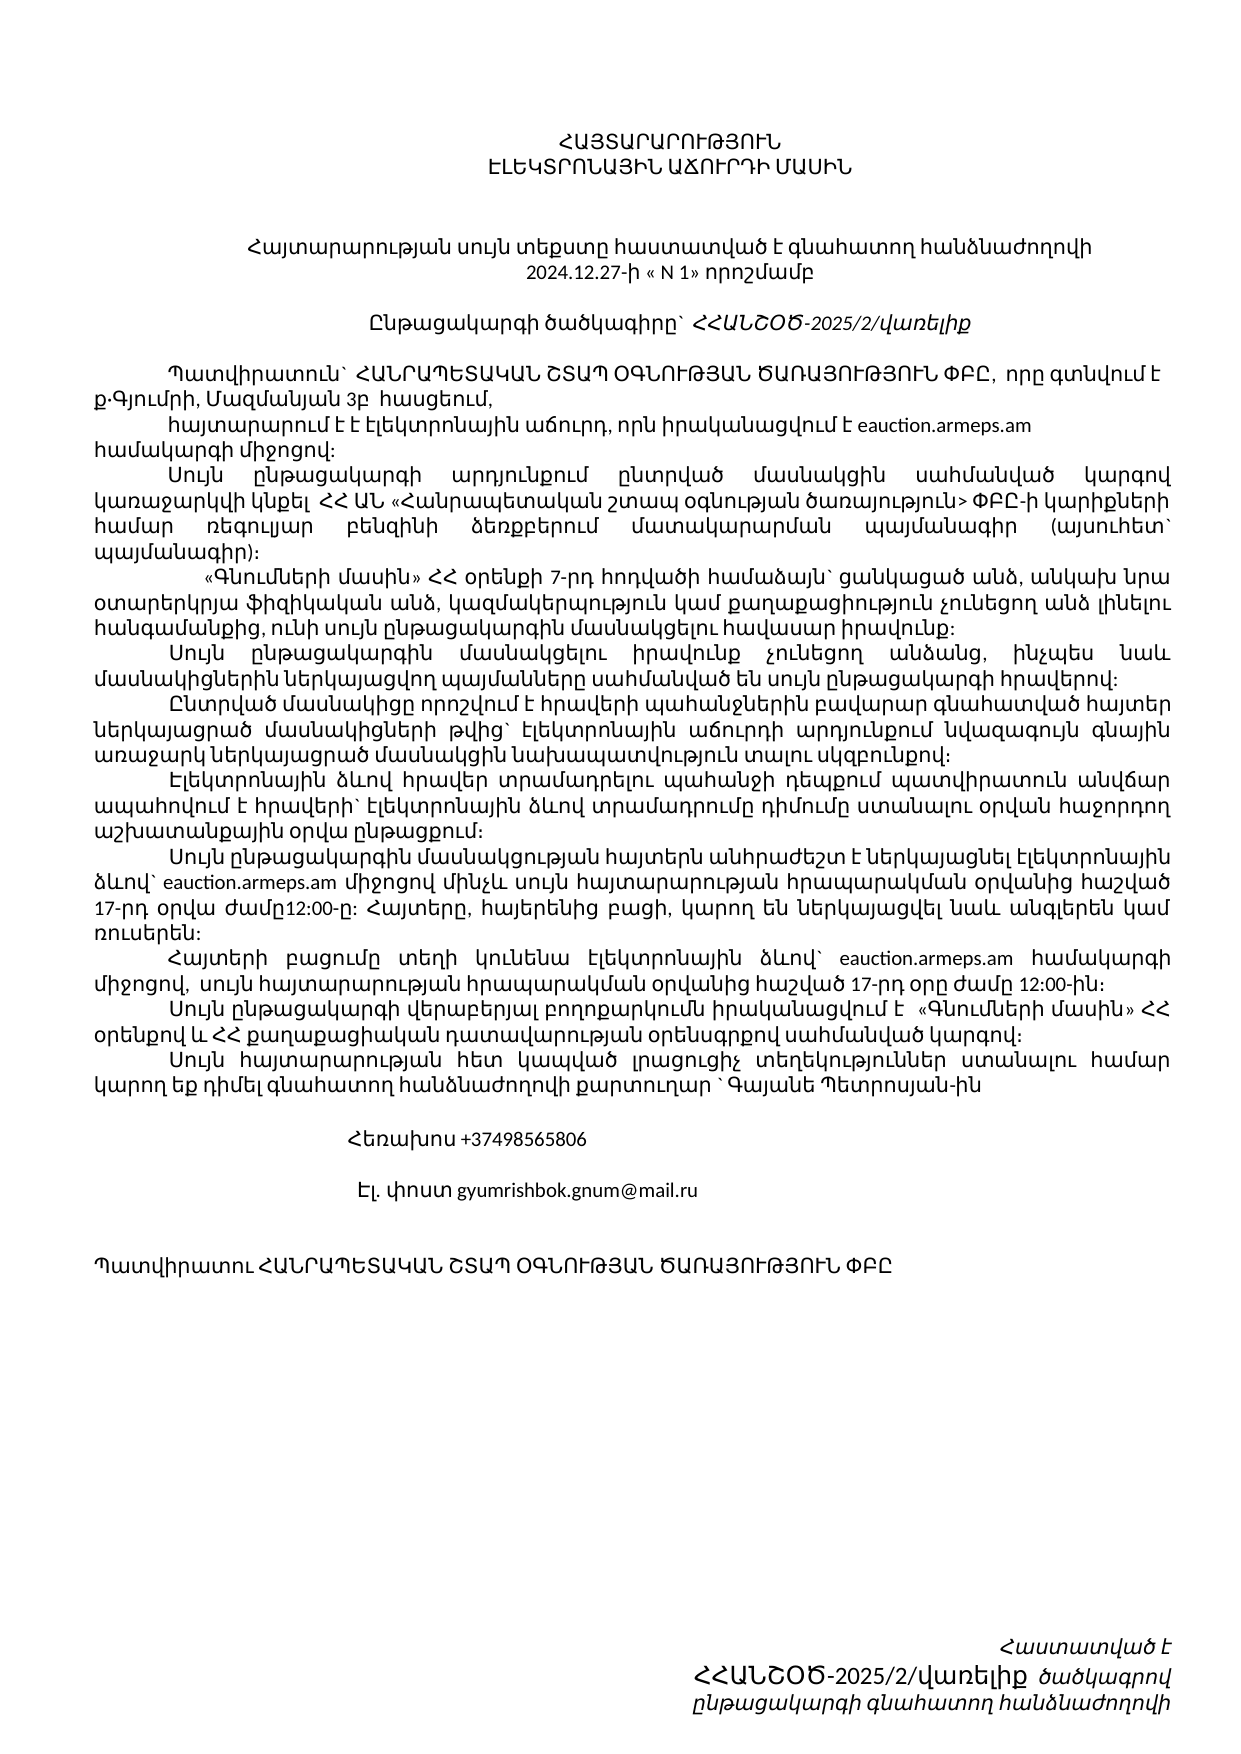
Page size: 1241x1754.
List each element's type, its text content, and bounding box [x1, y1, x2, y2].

text Պատվիրատու ՀԱՆՐԱՊԵՏԱԿԱՆ ՇՏԱՊ ՕԳՆՈՒԹՅԱՆ ԾԱՌԱՅՈՒԹՅՈՒՆ ՓԲԸ [94, 1253, 1171, 1279]
text Էլեկտրոնային ձևով հրավեր տրամադրելու պահանջի դեպքում պատվիրատուն անվճար ապահովում է հրավերի` էլեկտրոնային ձևով տրամադրումը դիմումը ստանալու օրվան հաջորդող աշխատանքային օրվա ընթացքում։ [94, 768, 1171, 844]
text հայտարարում է է էլեկտրոնային աճուրդ, որն իրականացվում է eauction.armeps.am համակարգի միջոցով: [94, 412, 1171, 463]
text Հաստատված է [94, 1634, 1171, 1660]
text Հայտերի բացումը տեղի կունենա էլեկտրոնային ձևով` eauction.armeps.am համակարգի միջոցով, սույն հայտարարության հրապարակման օրվանից հաշված 17-րդ օրը ժամը 12:00-ին։ [94, 946, 1171, 996]
text ՀԱՅՏԱՐԱՐՈՒԹՅՈՒՆ [94, 129, 1171, 154]
text Սույն ընթացակարգին մասնակցության հայտերն անհրաժեշտ է ներկայացնել էլեկտրոնային ձևով` eauction.armeps.am միջոցով մինչև սույն հայտարարության հրապարակման օրվանից հաշված 17-րդ օրվա ժամը12:00-ը: Հայտերը, հայերենից բացի, կարող են ներկայացվել նաև անգլերեն կամ ռուսերեն: [94, 844, 1171, 946]
text «Գնումների մասին» ՀՀ օրենքի 7-րդ հոդվածի համաձայն` ցանկացած անձ, անկախ նրա օտարերկրյա ֆիզիկական անձ, կազմակերպություն կամ քաղաքացիություն չունեցող անձ լինելու հանգամանքից, ունի սույն ընթացակարգին մասնակցելու հավասար իրավունք: [94, 564, 1171, 641]
text Սույն ընթացակարգի վերաբերյալ բողոքարկումն իրականացվում է «Գնումների մասին» ՀՀ օրենքով և ՀՀ քաղաքացիական դատավարության օրենսգրքով սահմանված կարգով։ [94, 996, 1171, 1047]
text ՀՀԱՆՇՕԾ-2025/2/վառելիք ծածկագրով [94, 1660, 1171, 1690]
text Սույն ընթացակարգին մասնակցելու իրավունք չունեցող անձանց, ինչպես նաև մասնակիցներին ներկայացվող պայմանները սահմանված են սույն ընթացակարգի հրավերով: [94, 641, 1171, 691]
text ԷԼԵԿՏՐՈՆԱՅԻՆ ԱՃՈՒՐԴԻ ՄԱՍԻՆ [94, 154, 1171, 180]
text Սույն հայտարարության հետ կապված լրացուցիչ տեղեկություններ ստանալու համար կարող եք դիմել գնահատող հանձնաժողովի քարտուղար ` Գայանե Պետրոսյան-ին [94, 1047, 1171, 1098]
text ընթացակարգի գնահատող հանձնաժողովի [94, 1690, 1171, 1716]
text Պատվիրատուն` ՀԱՆՐԱՊԵՏԱԿԱՆ ՇՏԱՊ ՕԳՆՈՒԹՅԱՆ ԾԱՌԱՅՈՒԹՅՈՒՆ ՓԲԸ, որը գտնվում է ք·Գյումրի, Մազմանյան 3բ հասցեում, [94, 361, 1171, 412]
text Սույն ընթացակարգի արդյունքում ընտրված մասնակցին սահմանված կարգով կառաջարկվի կնքել ՀՀ ԱՆ «Հանրապետական շտապ օգնության ծառայություն> ՓԲԸ-ի կարիքների համար ռեգուլյար բենզինի ձեռքբերում մատակարարման պայմանագիր (այսուհետ` պայմանագիր)։ [94, 463, 1171, 564]
text Հայտարարության սույն տեքստը հաստատված է գնահատող հանձնաժողովի [94, 234, 1171, 259]
text 2024.12.27 -ի « N 1» որոշմամբ [94, 259, 1171, 285]
text Ընտրված մասնակիցը որոշվում է հրավերի պահանջներին բավարար գնահատված հայտեր ներկայացրած մասնակիցների թվից` էլեկտրոնային աճուրդի արդյունքում նվազագույն գնային առաջարկ ներկայացրած մասնակցին նախապատվություն տալու սկզբունքով։ [94, 691, 1171, 768]
text Հեռախոս +37498565806 [94, 1126, 1171, 1152]
text Ընթացակարգի ծածկագիրը` ՀՀԱՆՇՕԾ-2025/2/վառելիք [94, 310, 1171, 336]
text Էլ. փոստ gyumrishbok.gnum@mail.ru [94, 1177, 1171, 1203]
